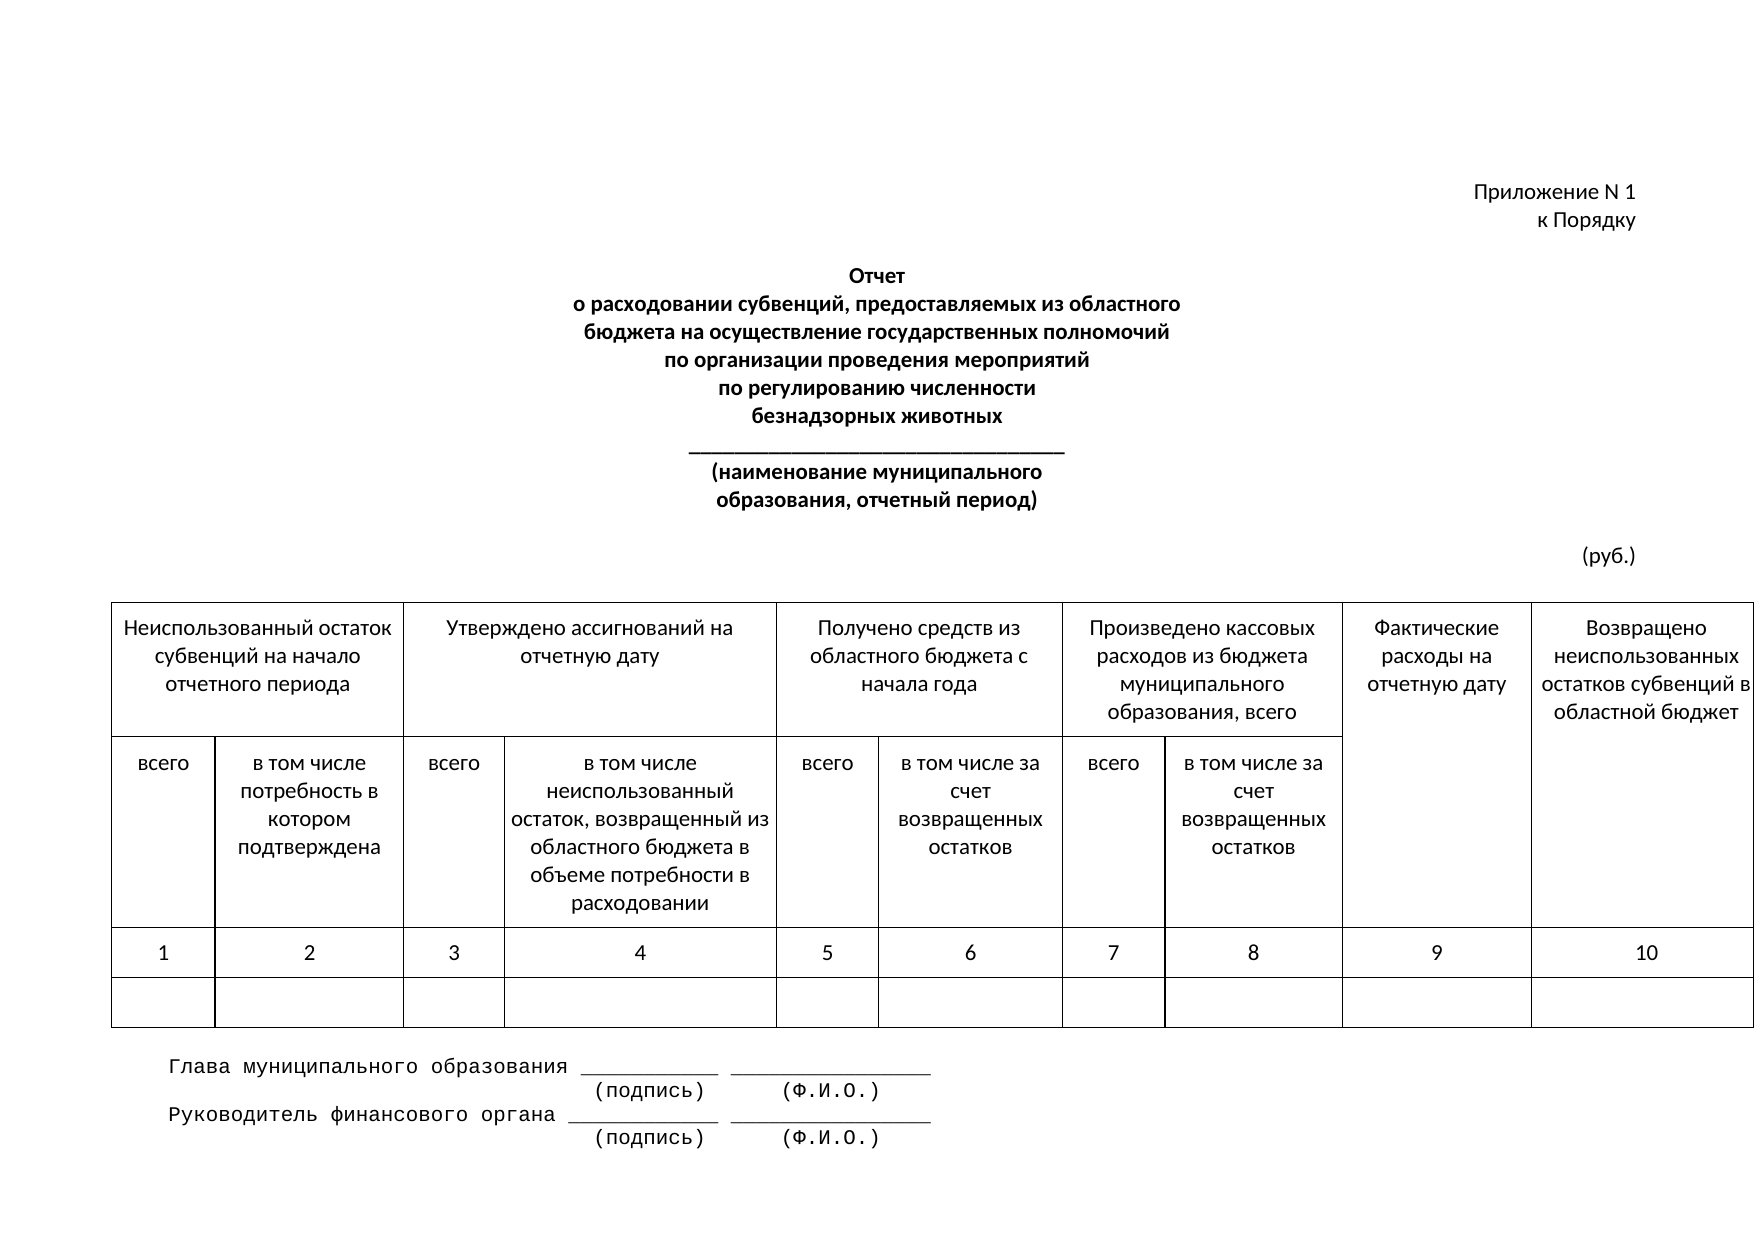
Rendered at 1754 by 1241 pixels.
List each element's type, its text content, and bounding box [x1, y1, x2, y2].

table_cell 4 [505, 928, 776, 977]
table_cell [1532, 978, 1753, 1027]
table_header Фактические расходы на отчетную дату [1343, 603, 1531, 927]
title (наименование муниципального [118, 457, 1636, 485]
table_header Утверждено ассигнований на отчетную дату [404, 603, 776, 736]
table_cell 10 [1532, 928, 1753, 977]
table_cell [1063, 978, 1164, 1027]
text (подпись) (Ф.И.О.) [118, 1127, 1636, 1151]
table_cell [216, 978, 403, 1027]
table_header Возвращено неиспользованных остатков субвенций в областной бюджет [1532, 603, 1753, 927]
table_cell [404, 978, 504, 1027]
title о расходовании субвенций, предоставляемых из областного [118, 289, 1636, 317]
table_cell 7 [1063, 928, 1164, 977]
table_cell в том числе за счет возвращенных остатков [1166, 737, 1342, 927]
text Руководитель финансового органа ____________ ________________ [118, 1103, 1636, 1127]
table_cell [879, 978, 1062, 1027]
table_cell 1 [112, 928, 214, 977]
table_cell 9 [1343, 928, 1531, 977]
table_cell [505, 978, 776, 1027]
table_cell 5 [777, 928, 878, 977]
title бюджета на осуществление государственных полномочий [118, 317, 1636, 345]
title _________________________________ [118, 429, 1636, 457]
table_cell [112, 978, 214, 1027]
title Отчет [118, 261, 1636, 289]
text к Порядку [118, 205, 1636, 233]
table_cell [777, 978, 878, 1027]
table_cell 6 [879, 928, 1062, 977]
table_cell 8 [1166, 928, 1342, 977]
table_cell всего [1063, 737, 1164, 927]
table_cell всего [404, 737, 504, 927]
text Приложение N 1 [118, 177, 1636, 205]
title безнадзорных животных [118, 401, 1636, 429]
table_cell 3 [404, 928, 504, 977]
table_header Произведено кассовых расходов из бюджета муниципального образования, всего [1063, 603, 1342, 736]
text Глава муниципального образования ___________ ________________ [118, 1056, 1636, 1080]
text (руб.) [118, 541, 1636, 569]
table_header Получено средств из областного бюджета с начала года [777, 603, 1062, 736]
title по регулированию численности [118, 373, 1636, 401]
table_cell всего [112, 737, 214, 927]
text (подпись) (Ф.И.О.) [118, 1080, 1636, 1103]
table_header Неиспользованный остаток субвенций на начало отчетного периода [112, 603, 403, 736]
table_cell в том числе за счет возвращенных остатков [879, 737, 1062, 927]
table_cell [1166, 978, 1342, 1027]
table_cell в том числе потребность в котором подтверждена [216, 737, 403, 927]
table_cell [1343, 978, 1531, 1027]
table_cell всего [777, 737, 878, 927]
title образования, отчетный период) [118, 485, 1636, 513]
table_cell 2 [216, 928, 403, 977]
table_cell в том числе неиспользованный остаток, возвращенный из областного бюджета в объеме потребности в расходовании [505, 737, 776, 927]
title по организации проведения мероприятий [118, 345, 1636, 373]
